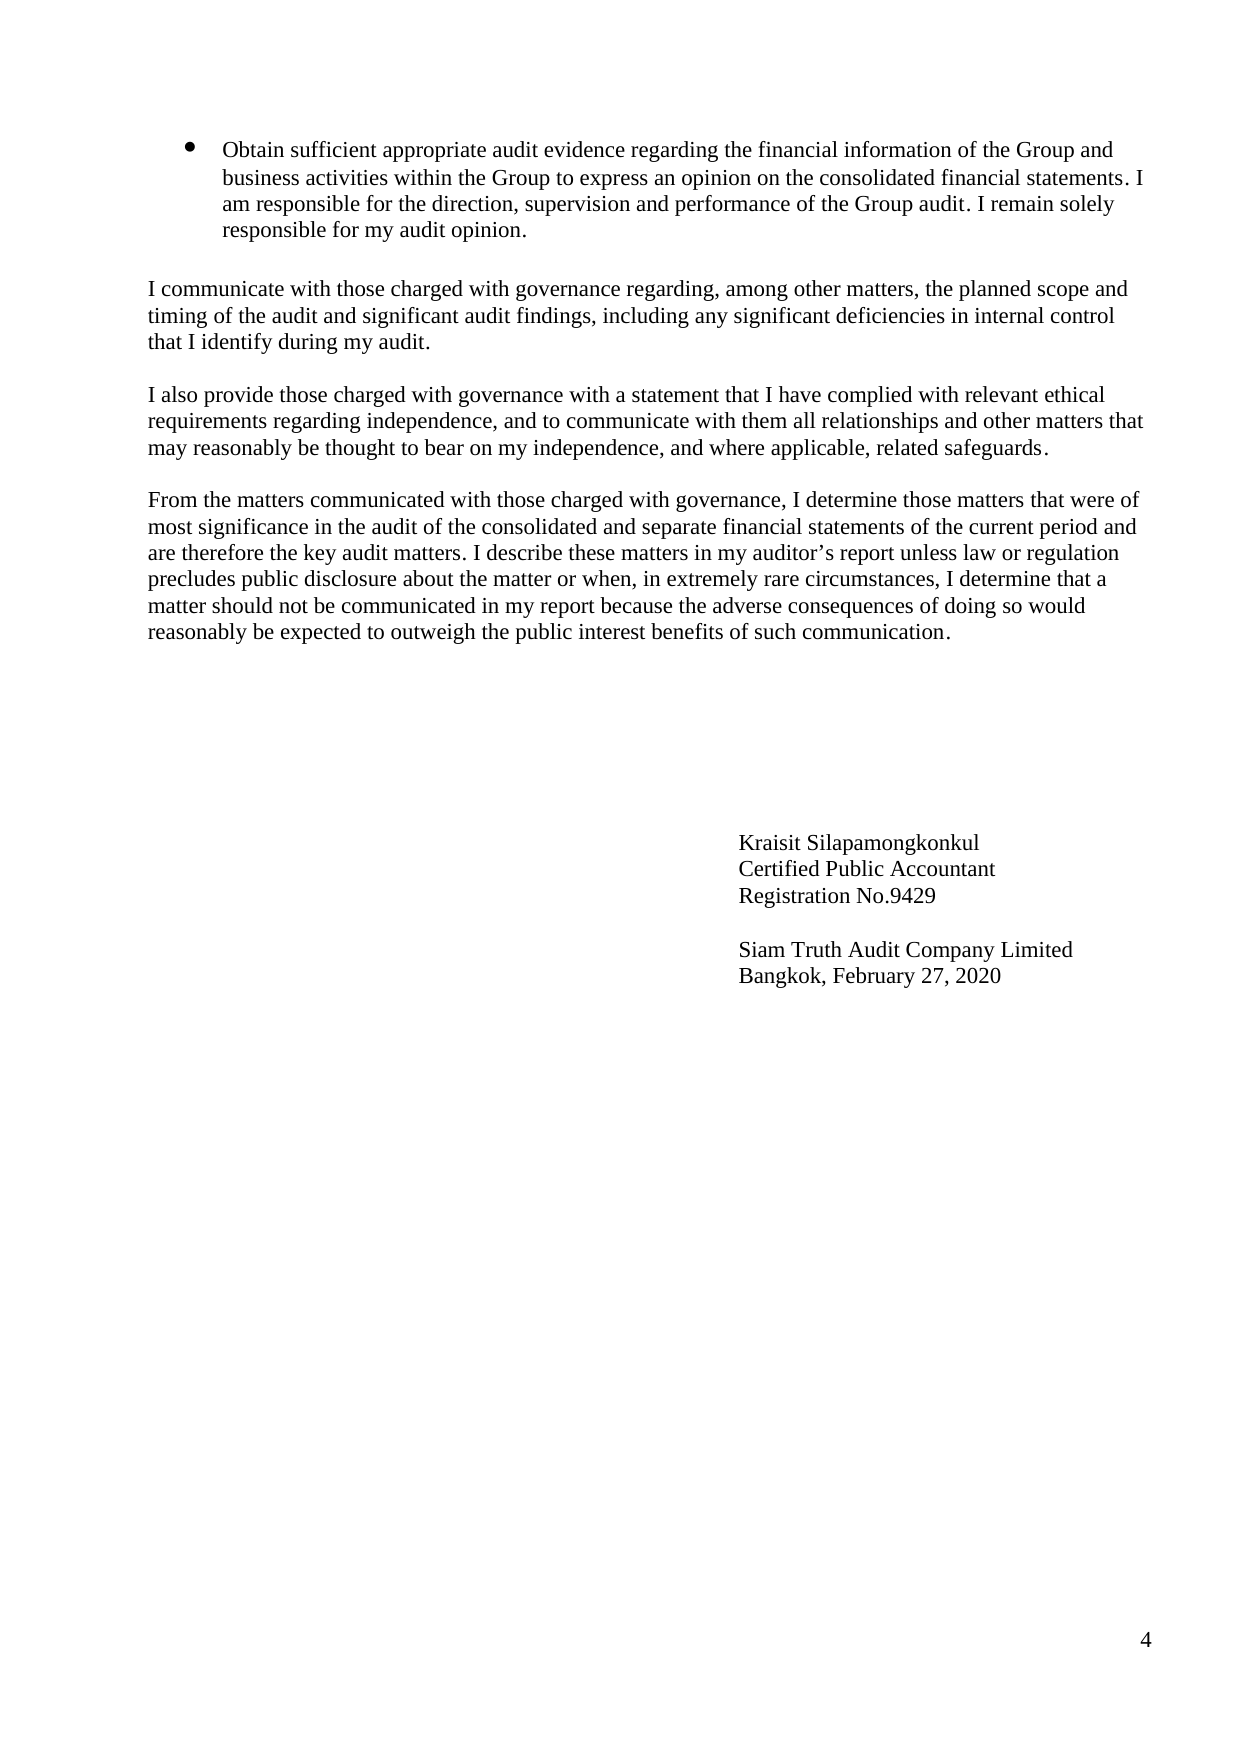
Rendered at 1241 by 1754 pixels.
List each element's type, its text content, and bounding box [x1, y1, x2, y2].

text Kraisit Silapamongkonkul [148, 829, 1152, 855]
text I communicate with those charged with governance regarding, among other matters, the planned scope and timing of the audit and significant audit findings, including any significant deficiencies in internal control that I identify during my audit. [148, 276, 1152, 354]
list Obtain sufficient appropriate audit evidence regarding the financial information of the Group and business activities within the Group to express an opinion on the consolidated financial statements. I am responsible for the direction, supervision and performance of the Group audit. I remain solely responsible for my audit opinion. [185, 136, 1152, 243]
text From the matters communicated with those charged with governance, I determine those matters that were of most significance in the audit of the consolidated and separate financial statements of the current period and are therefore the key audit matters. I describe these matters in my auditor’s report unless law or regulation precludes public disclosure about the matter or when, in extremely rare circumstances, I determine that a matter should not be communicated in my report because the adverse consequences of doing so would reasonably be expected to outweigh the public interest benefits of such communication. [148, 486, 1152, 644]
text I also provide those charged with governance with a statement that I have complied with relevant ethical requirements regarding independence, and to communicate with them all relationships and other matters that may reasonably be thought to bear on my independence, and where applicable, related safeguards. [148, 381, 1152, 460]
text Certified Public Accountant [148, 855, 1152, 882]
text Siam Truth Audit Company Limited [148, 936, 1152, 962]
text Bangkok, February 27, 2020 [148, 962, 1152, 989]
text Registration No.9429 [148, 882, 1152, 908]
